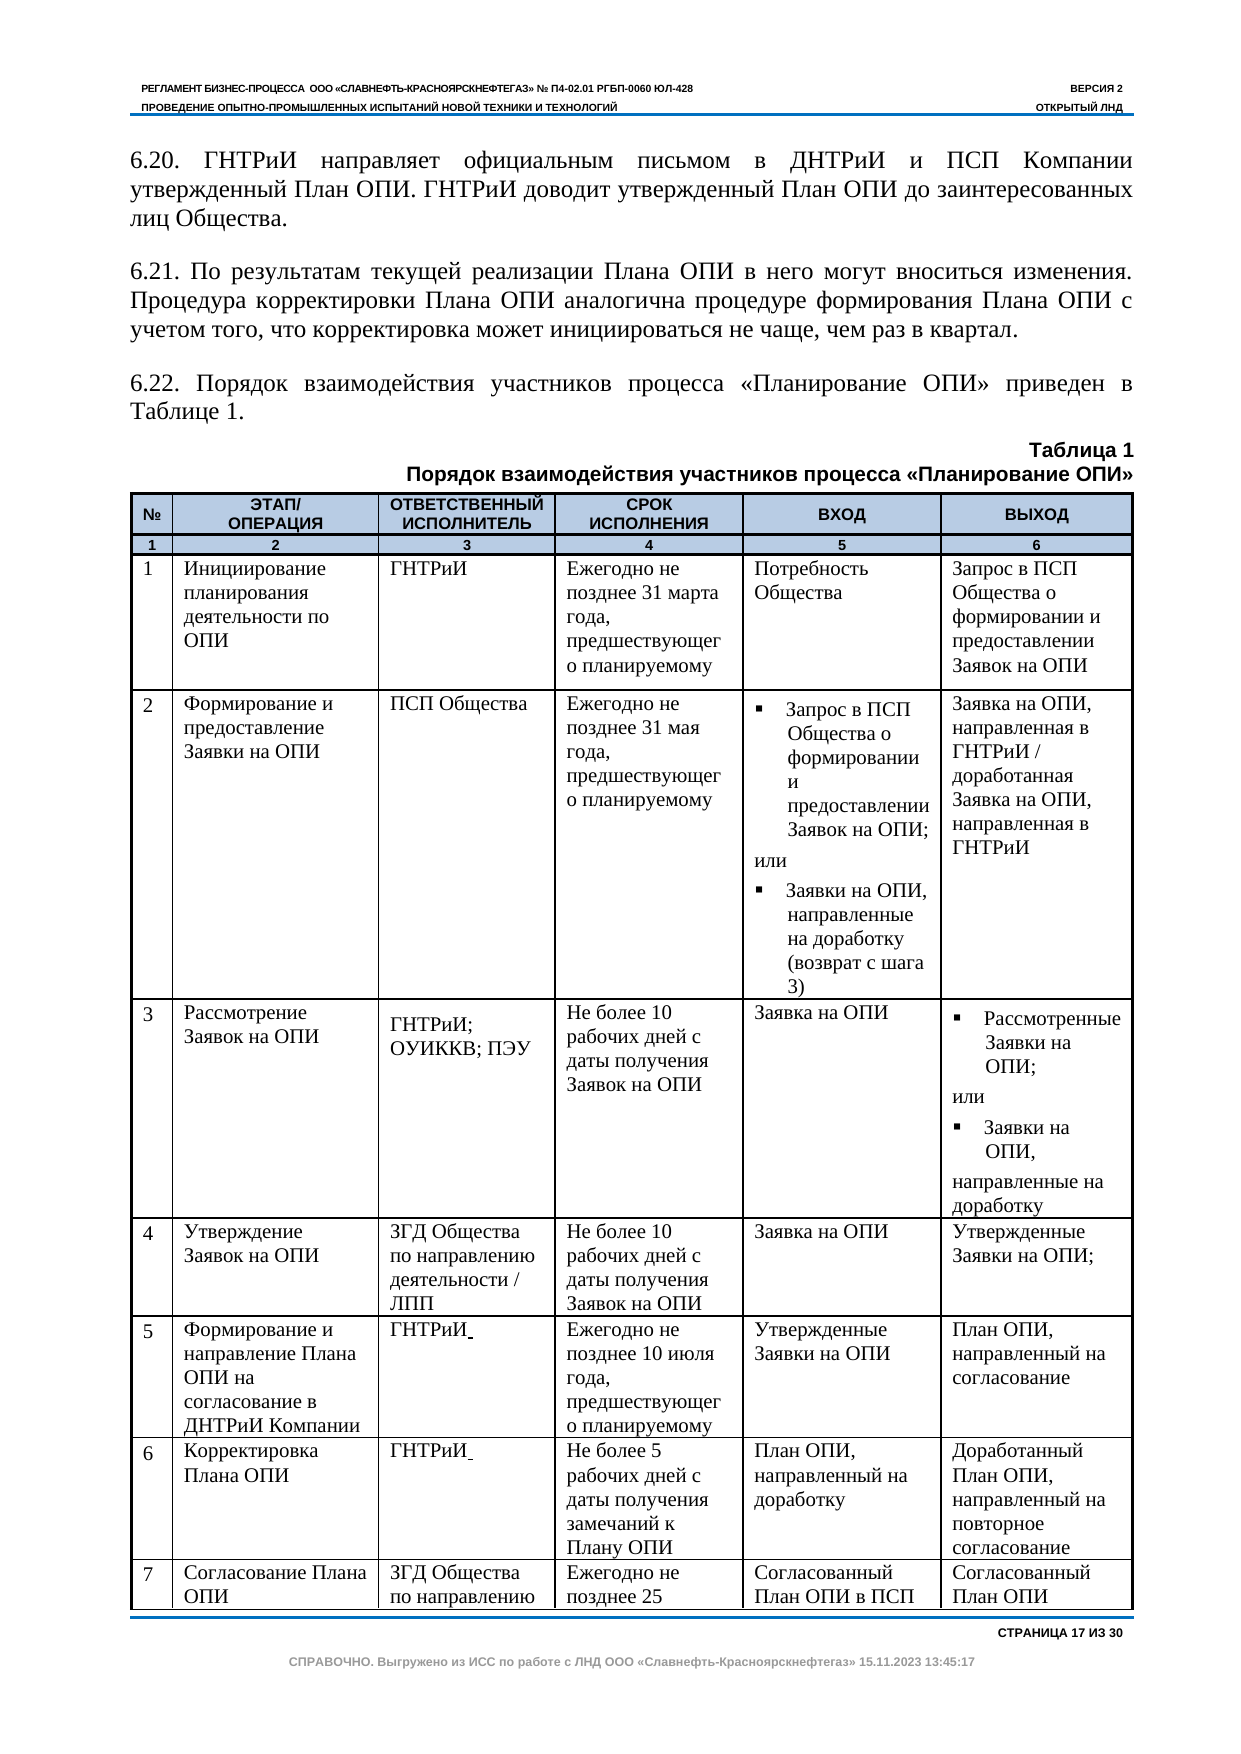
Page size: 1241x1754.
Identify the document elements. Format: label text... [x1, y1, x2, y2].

table_cell Утверждение Заявок на ОПИ [173, 1219, 378, 1315]
table_cell 3 [379, 536, 554, 553]
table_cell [379, 1560, 554, 1608]
table_cell Заявка на ОПИ [744, 1219, 940, 1315]
table_cell Не более 5 рабочих дней с даты получения замечаний к Плану ОПИ [556, 1438, 742, 1559]
table_cell 2 [133, 691, 172, 998]
table_cell ГНТРиИ [379, 1438, 554, 1559]
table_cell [556, 1560, 742, 1608]
list 6.20. ГНТРиИ направляет официальным письмом в ДНТРиИ и ПСП Компании утвержденный План ОПИ. ГНТРиИ доводит утвержденный План ОПИ до заинтересованных лиц Общества. [130, 145, 1134, 231]
list 6.22. Порядок взаимодействия участников процесса «Планирование ОПИ» приведен в Таблице 1. [130, 368, 1134, 425]
table_cell Заявка на ОПИ, направленная в ГНТРиИ / доработанная Заявка на ОПИ, направленная в ГНТРиИ [942, 691, 1131, 998]
table_cell Формирование и предоставление Заявки на ОПИ [173, 691, 378, 998]
table_cell Утвержденные Заявки на ОПИ; [942, 1219, 1131, 1315]
text Порядок взаимодействия участников процесса «Планирование ОПИ» [130, 462, 1134, 486]
table_cell Запрос в ПСП Общества о формировании и предоставлении Заявок на ОПИ [942, 556, 1131, 689]
table_cell Потребность Общества [744, 556, 940, 689]
table_cell Ежегодно не позднее 31 марта года, предшествующего планируемому [556, 556, 742, 689]
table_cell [942, 1560, 1131, 1608]
table_header № [133, 495, 172, 533]
table_cell ГНТРиИ [379, 556, 554, 689]
table_cell Не более 10 рабочих дней с даты получения Заявок на ОПИ [556, 1219, 742, 1315]
table_cell 5 [133, 1317, 172, 1437]
table_cell Заявка на ОПИ [744, 1000, 940, 1217]
table_cell План ОПИ, направленный на согласование [942, 1317, 1131, 1437]
table_cell 5 [744, 536, 940, 553]
table_header Этап/ Операция [173, 495, 378, 533]
table_cell ГНТРиИ; ОУИККВ; ПЭУ [379, 1000, 554, 1217]
table_cell ГНТРиИ [379, 1317, 554, 1437]
table_cell Согласованный План ОПИ в ПСП Компании [744, 1560, 940, 1608]
table_cell 3 [133, 1000, 172, 1217]
table_cell Ежегодно не позднее 10 июля года, предшествующего планируемому [556, 1317, 742, 1437]
list 6.21. По результатам текущей реализации Плана ОПИ в него могут вноситься изменения. Процедура корректировки Плана ОПИ аналогична процедуре формирования Плана ОПИ с учетом того, что корректировка может инициироваться не чаще, чем раз в квартал. [130, 256, 1134, 343]
table_cell Доработанный План ОПИ, направленный на повторное согласование [942, 1438, 1131, 1559]
table_header ВХОД [744, 495, 940, 533]
table_cell 1 [133, 536, 172, 553]
table_cell ПСП Общества [379, 691, 554, 998]
table_cell Формирование и направление Плана ОПИ на согласование в ДНТРиИ Компании [173, 1317, 378, 1437]
table_header Выход [942, 495, 1131, 533]
table_cell Не более 10 рабочих дней с даты получения Заявок на ОПИ [556, 1000, 742, 1217]
table_cell 4 [556, 536, 742, 553]
table_cell 2 [173, 536, 378, 553]
table_cell Ежегодно не позднее 31 мая года, предшествующего планируемому [556, 691, 742, 998]
table_cell 6 [942, 536, 1131, 553]
table_cell 7 [133, 1560, 172, 1608]
table_cell 6 [133, 1438, 172, 1559]
text Таблица 1 [130, 438, 1134, 462]
table_header Срок исполнения [556, 495, 742, 533]
table_header ОТВЕТСТВЕННЫЙ Исполнитель [379, 495, 554, 533]
table_cell ЗГД Общества по направлению деятельности / ЛПП [379, 1219, 554, 1315]
table_cell Инициирование планирования деятельности по ОПИ [173, 556, 378, 689]
table_cell Утвержденные Заявки на ОПИ [744, 1317, 940, 1437]
table_cell 4 [133, 1219, 172, 1315]
table_cell План ОПИ, направленный на доработку [744, 1438, 940, 1559]
table_cell Рассмотрение Заявок на ОПИ [173, 1000, 378, 1217]
table_cell Запрос в ПСП Общества о формировании и предоставлении Заявок на ОПИ; или Заявки на ОПИ, направленные на доработку (возврат с шага 3) [744, 691, 940, 998]
table_cell 1 [133, 556, 172, 689]
table_cell Корректировка Плана ОПИ [173, 1438, 378, 1559]
table_cell Согласование Плана ОПИ [173, 1560, 378, 1608]
table_cell Рассмотренные Заявки на ОПИ; или Заявки на ОПИ, направленные на доработку [942, 1000, 1131, 1217]
